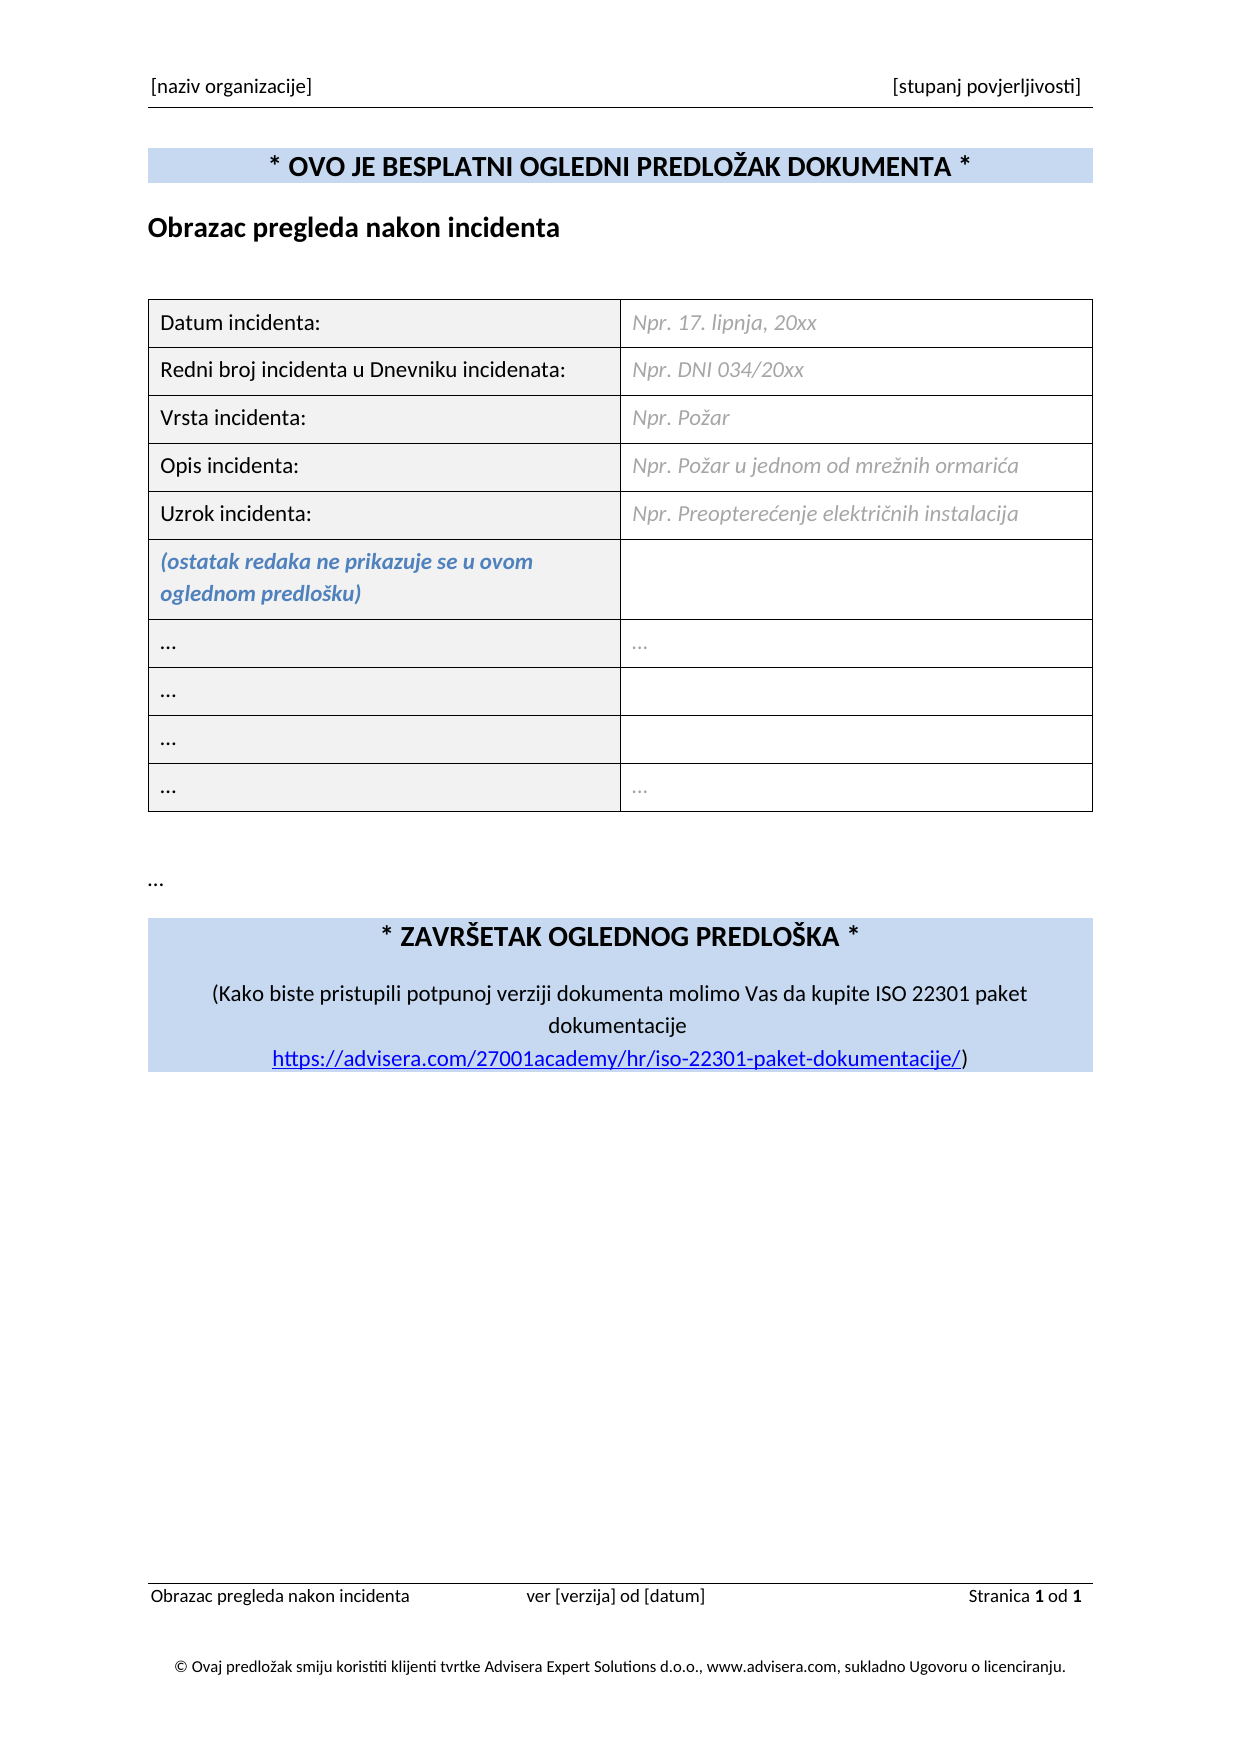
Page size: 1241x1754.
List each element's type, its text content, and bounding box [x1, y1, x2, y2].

table_cell Npr. Požar u jednom od mrežnih ormarića [621, 444, 1092, 491]
table_cell … [621, 764, 1092, 811]
text … [148, 864, 1093, 893]
table_cell [621, 716, 1092, 763]
table_header Datum incidenta: [149, 300, 620, 347]
table_cell Opis incidenta: [149, 444, 620, 491]
text (Kako biste pristupili potpunoj verziji dokumenta molimo Vas da kupite ISO 22301 paket dokumentacije https://advisera.com/27001academy/hr/iso-22301-paket-dokumentacije/) [148, 979, 1093, 1072]
table_cell Uzrok incidenta: [149, 492, 620, 539]
table_cell Redni broj incidenta u Dnevniku incidenata: [149, 348, 620, 395]
table_cell Npr. Požar [621, 396, 1092, 443]
table_cell … [149, 668, 620, 715]
table_cell … [149, 716, 620, 763]
table_header Npr. 17. lipnja, 20xx [621, 300, 1092, 347]
table_cell Npr. DNI 034/20xx [621, 348, 1092, 395]
table_cell … [621, 620, 1092, 667]
table_cell [621, 540, 1092, 619]
text Obrazac pregleda nakon incidenta [148, 209, 1093, 245]
text * OVO JE BESPLATNI OGLEDNI PREDLOŽAK DOKUMENTA * [148, 148, 1093, 183]
table_cell Vrsta incidenta: [149, 396, 620, 443]
table_cell … [149, 764, 620, 811]
table_cell (ostatak redaka ne prikazuje se u ovom oglednom predlošku) [149, 540, 620, 619]
table_cell Npr. Preopterećenje električnih instalacija [621, 492, 1092, 539]
table_cell … [149, 620, 620, 667]
text * ZAVRŠETAK OGLEDNOG PREDLOŠKA * [148, 918, 1093, 953]
table_cell [621, 668, 1092, 715]
